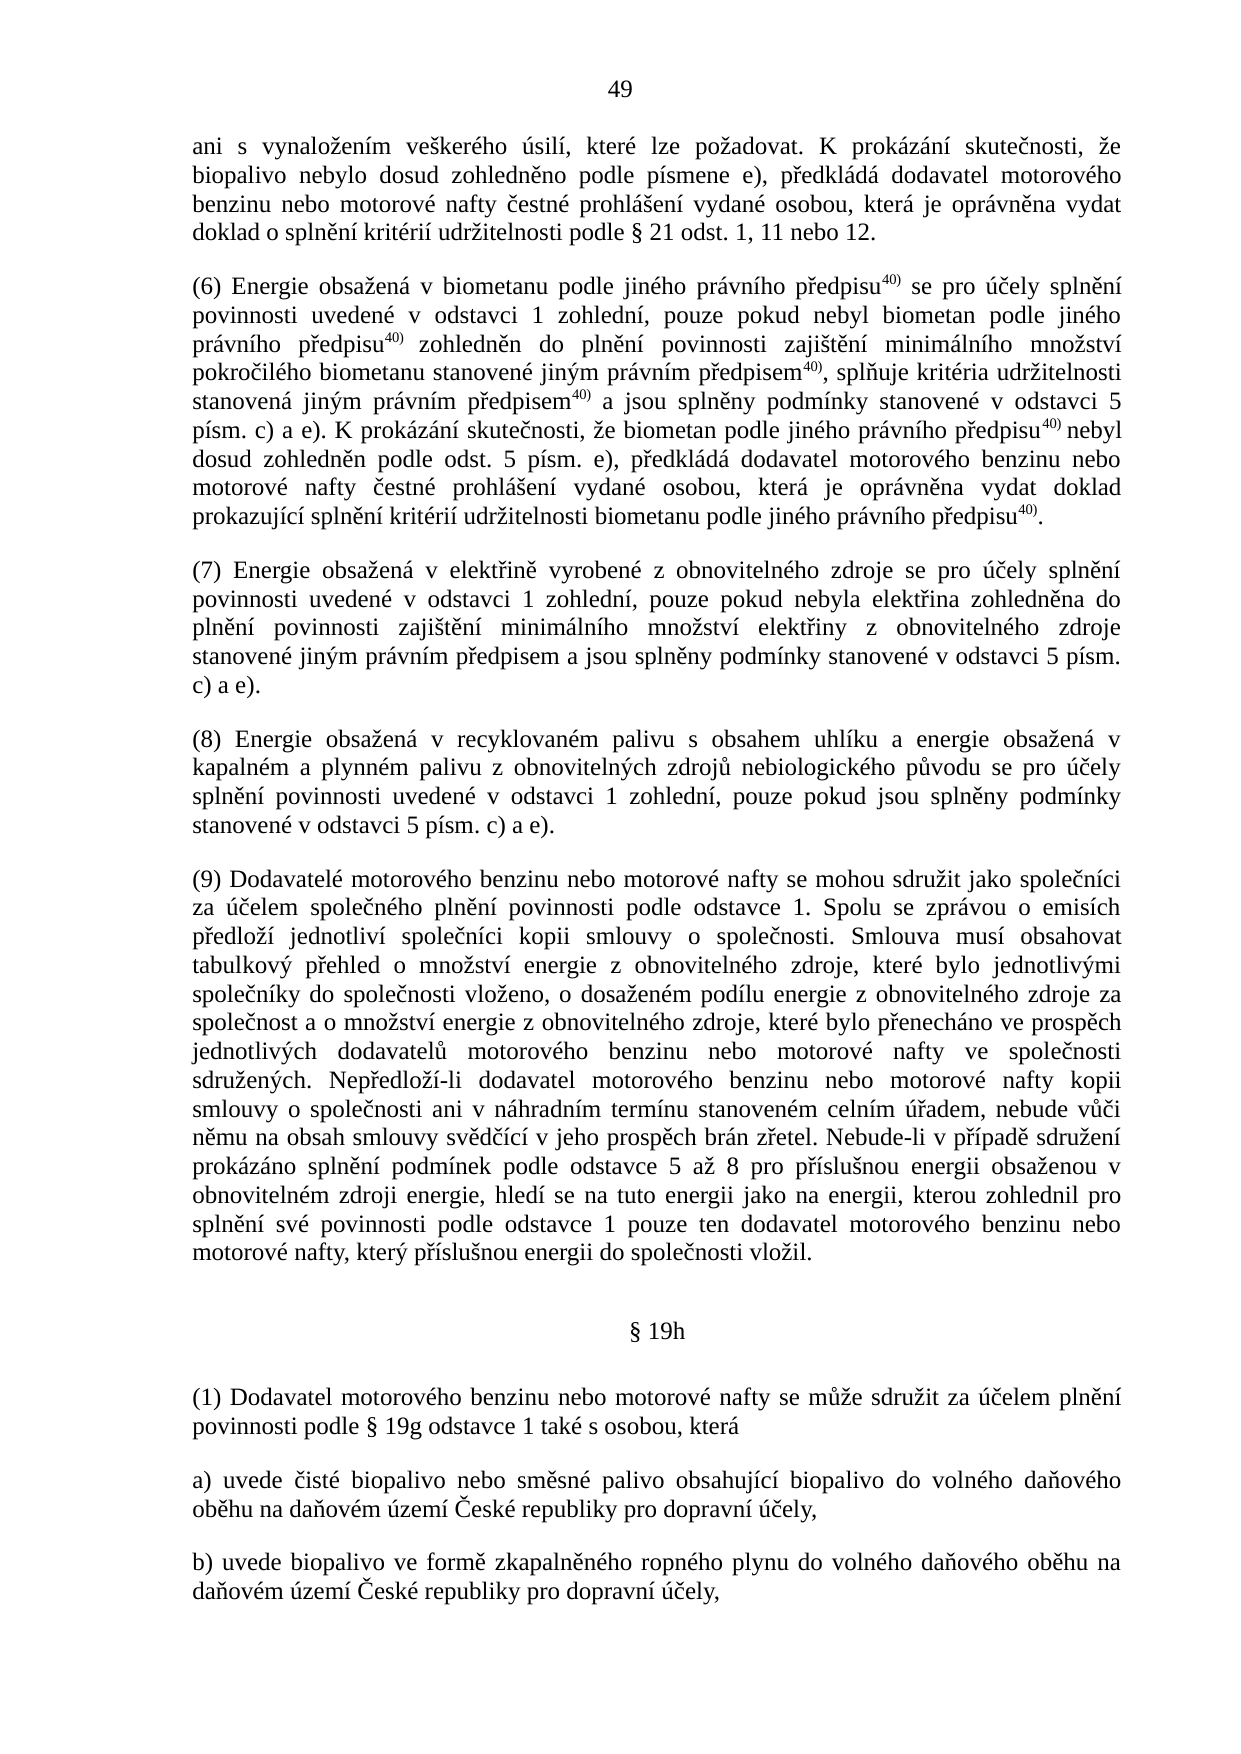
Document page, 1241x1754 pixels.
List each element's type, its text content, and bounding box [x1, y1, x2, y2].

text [192, 131, 1122, 246]
text a) uvede čisté biopalivo nebo směsné palivo obsahující biopalivo do volného daňového oběhu na daňovém území České republiky pro dopravní účely, [192, 1465, 1122, 1522]
text (8) Energie obsažená v recyklovaném palivu s obsahem uhlíku a energie obsažená v kapalném a plynném palivu z obnovitelných zdrojů nebiologického původu se pro účely splnění povinnosti uvedené v odstavci 1 zohlední, pouze pokud jsou splněny podmínky stanovené v odstavci 5 písm. c) a e). [192, 724, 1122, 839]
text b) uvede biopalivo ve formě zkapalněného ropného plynu do volného daňového oběhu na daňovém území České republiky pro dopravní účely, [192, 1547, 1122, 1605]
text (7) Energie obsažená v elektřině vyrobené z obnovitelného zdroje se pro účely splnění povinnosti uvedené v odstavci 1 zohlední, pouze pokud nebyla elektřina zohledněna do plnění povinnosti zajištění minimálního množství elektřiny z obnovitelného zdroje stanovené jiným právním předpisem a jsou splněny podmínky stanovené v odstavci 5 písm. c) a e). [192, 555, 1122, 699]
text (1) Dodavatel motorového benzinu nebo motorové nafty se může sdružit za účelem plnění povinnosti podle § 19g odstavce 1 také s osobou, která [192, 1382, 1122, 1440]
text § 19h [192, 1316, 1122, 1345]
text (6) Energie obsažená v biometanu podle jiného právního předpisu40) se pro účely splnění povinnosti uvedené v odstavci 1 zohlední, pouze pokud nebyl biometan podle jiného právního předpisu40) zohledněn do plnění povinnosti zajištění minimálního množství pokročilého biometanu stanovené jiným právním předpisem40), splňuje kritéria udržitelnosti stanovená jiným právním předpisem40) a jsou splněny podmínky stanovené v odstavci 5 písm. c) a e). K prokázání skutečnosti, že biometan podle jiného právního předpisu40) nebyl dosud zohledněn podle odst. 5 písm. e), předkládá dodavatel motorového benzinu nebo motorové nafty čestné prohlášení vydané osobou, která je oprávněna vydat doklad prokazující splnění kritérií udržitelnosti biometanu podle jiného právního předpisu40). [192, 271, 1122, 530]
text (9) Dodavatelé motorového benzinu nebo motorové nafty se mohou sdružit jako společníci za účelem společného plnění povinnosti podle odstavce 1. Spolu se zprávou o emisích předloží jednotliví společníci kopii smlouvy o společnosti. Smlouva musí obsahovat tabulkový přehled o množství energie z obnovitelného zdroje, které bylo jednotlivými společníky do společnosti vloženo, o dosaženém podílu energie z obnovitelného zdroje za společnost a o množství energie z obnovitelného zdroje, které bylo přenecháno ve prospěch jednotlivých dodavatelů motorového benzinu nebo motorové nafty ve společnosti sdružených. Nepředloží-li dodavatel motorového benzinu nebo motorové nafty kopii smlouvy o společnosti ani v náhradním termínu stanoveném celním úřadem, nebude vůči němu na obsah smlouvy svědčící v jeho prospěch brán zřetel. Nebude-li v případě sdružení prokázáno splnění podmínek podle odstavce 5 až 8 pro příslušnou energii obsaženou v obnovitelném zdroji energie, hledí se na tuto energii jako na energii, kterou zohlednil pro splnění své povinnosti podle odstavce 1 pouze ten dodavatel motorového benzinu nebo motorové nafty, který příslušnou energii do společnosti vložil. [192, 864, 1122, 1266]
